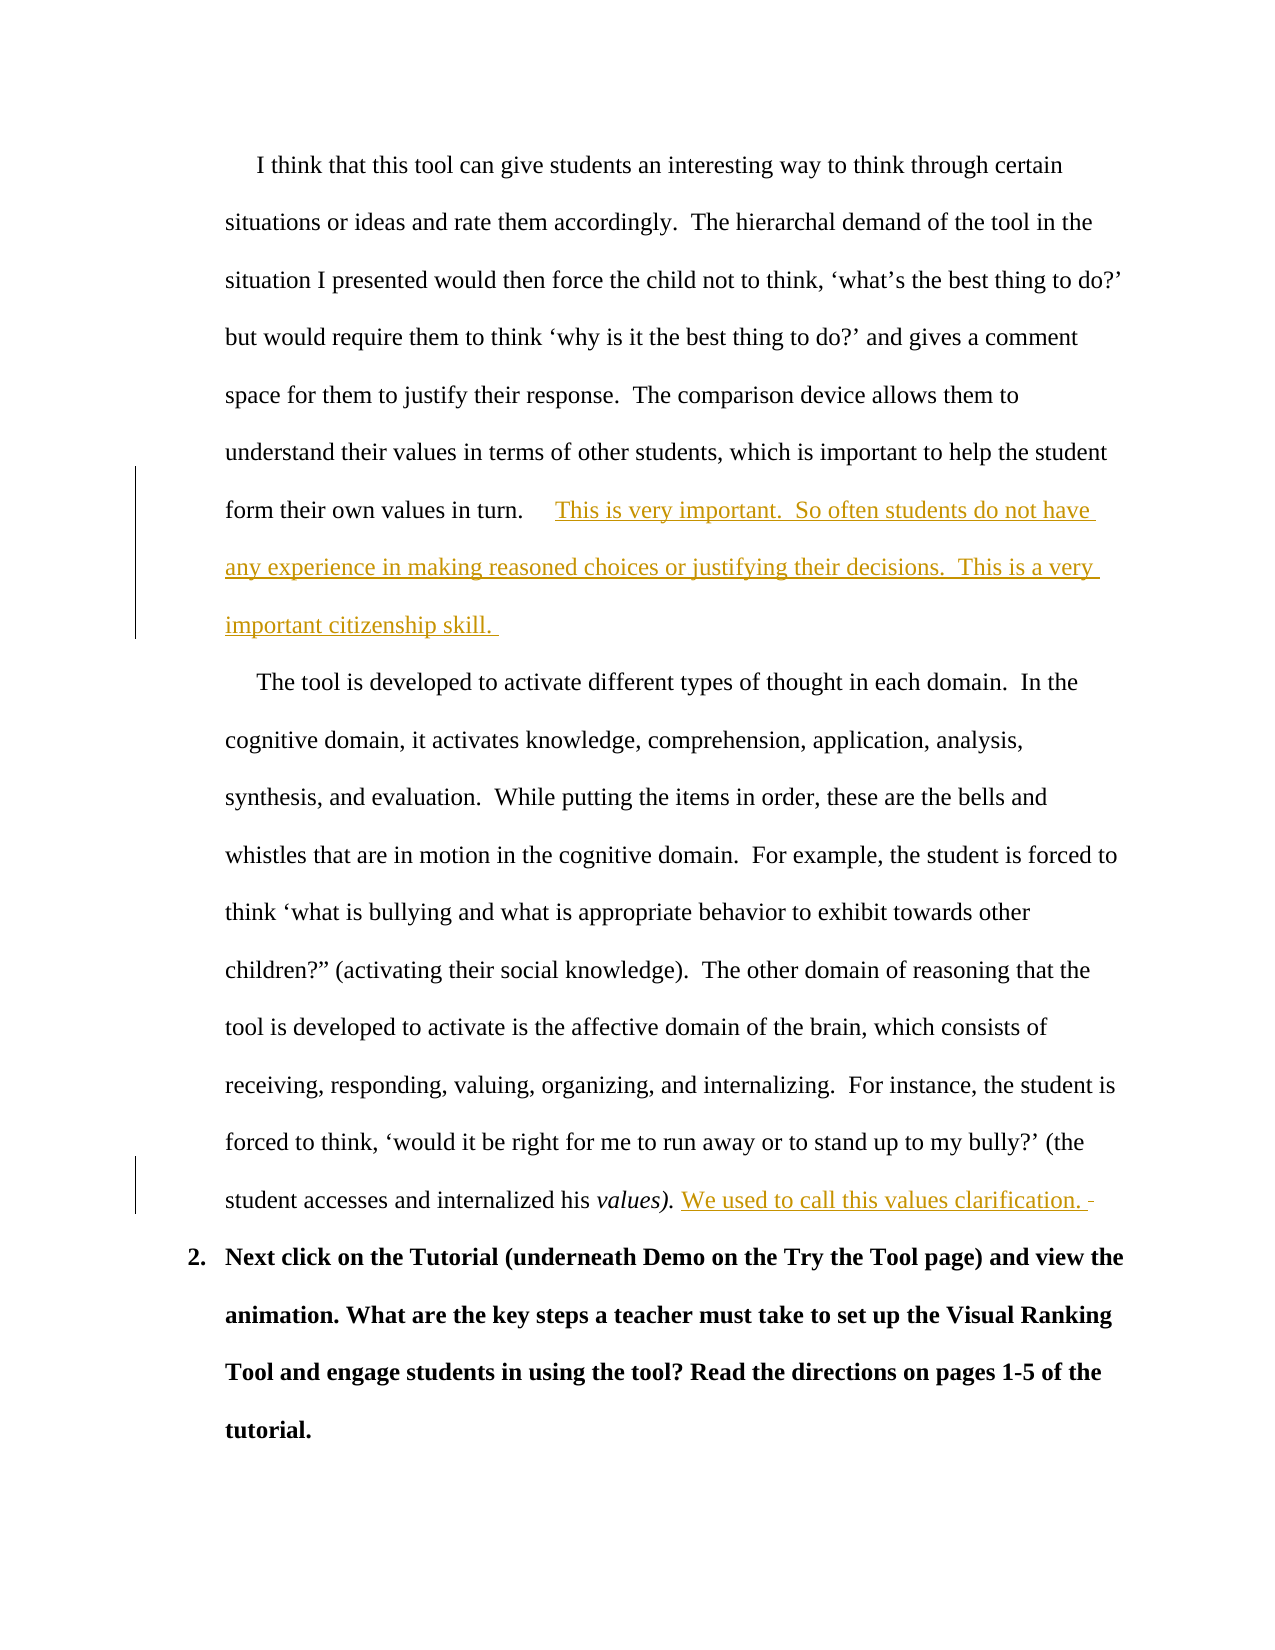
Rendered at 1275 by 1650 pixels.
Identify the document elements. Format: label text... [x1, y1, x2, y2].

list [187, 1242, 1125, 1444]
list The tool is developed to activate different types of thought in each domain. In the cognitive domain, it activates knowledge, comprehension, application, analysis, synthesis, and evaluation. While putting the items in order, these are the bells and whistles that are in motion in the cognitive domain. For example, the student is forced to think ‘what is bullying and what is appropriate behavior to exhibit towards other children?” (activating their social knowledge). The other domain of reasoning that the tool is developed to activate is the affective domain of the brain, which consists of receiving, responding, valuing, organizing, and internalizing. For instance, the student is forced to think, ‘would it be right for me to run away or to stand up to my bully?’ (the student accesses and internalized his values). [225, 667, 1125, 1214]
list I think that this tool can give students an interesting way to think through certain situations or ideas and rate them accordingly. The hierarchal demand of the tool in the situation I presented would then force the child not to think, ‘what’s the best thing to do?’ but would require them to think ‘why is it the best thing to do?’ and gives a comment space for them to justify their response. The comparison device allows them to understand their values in terms of other students, which is important to help the student form their own values in turn. [225, 150, 1125, 639]
